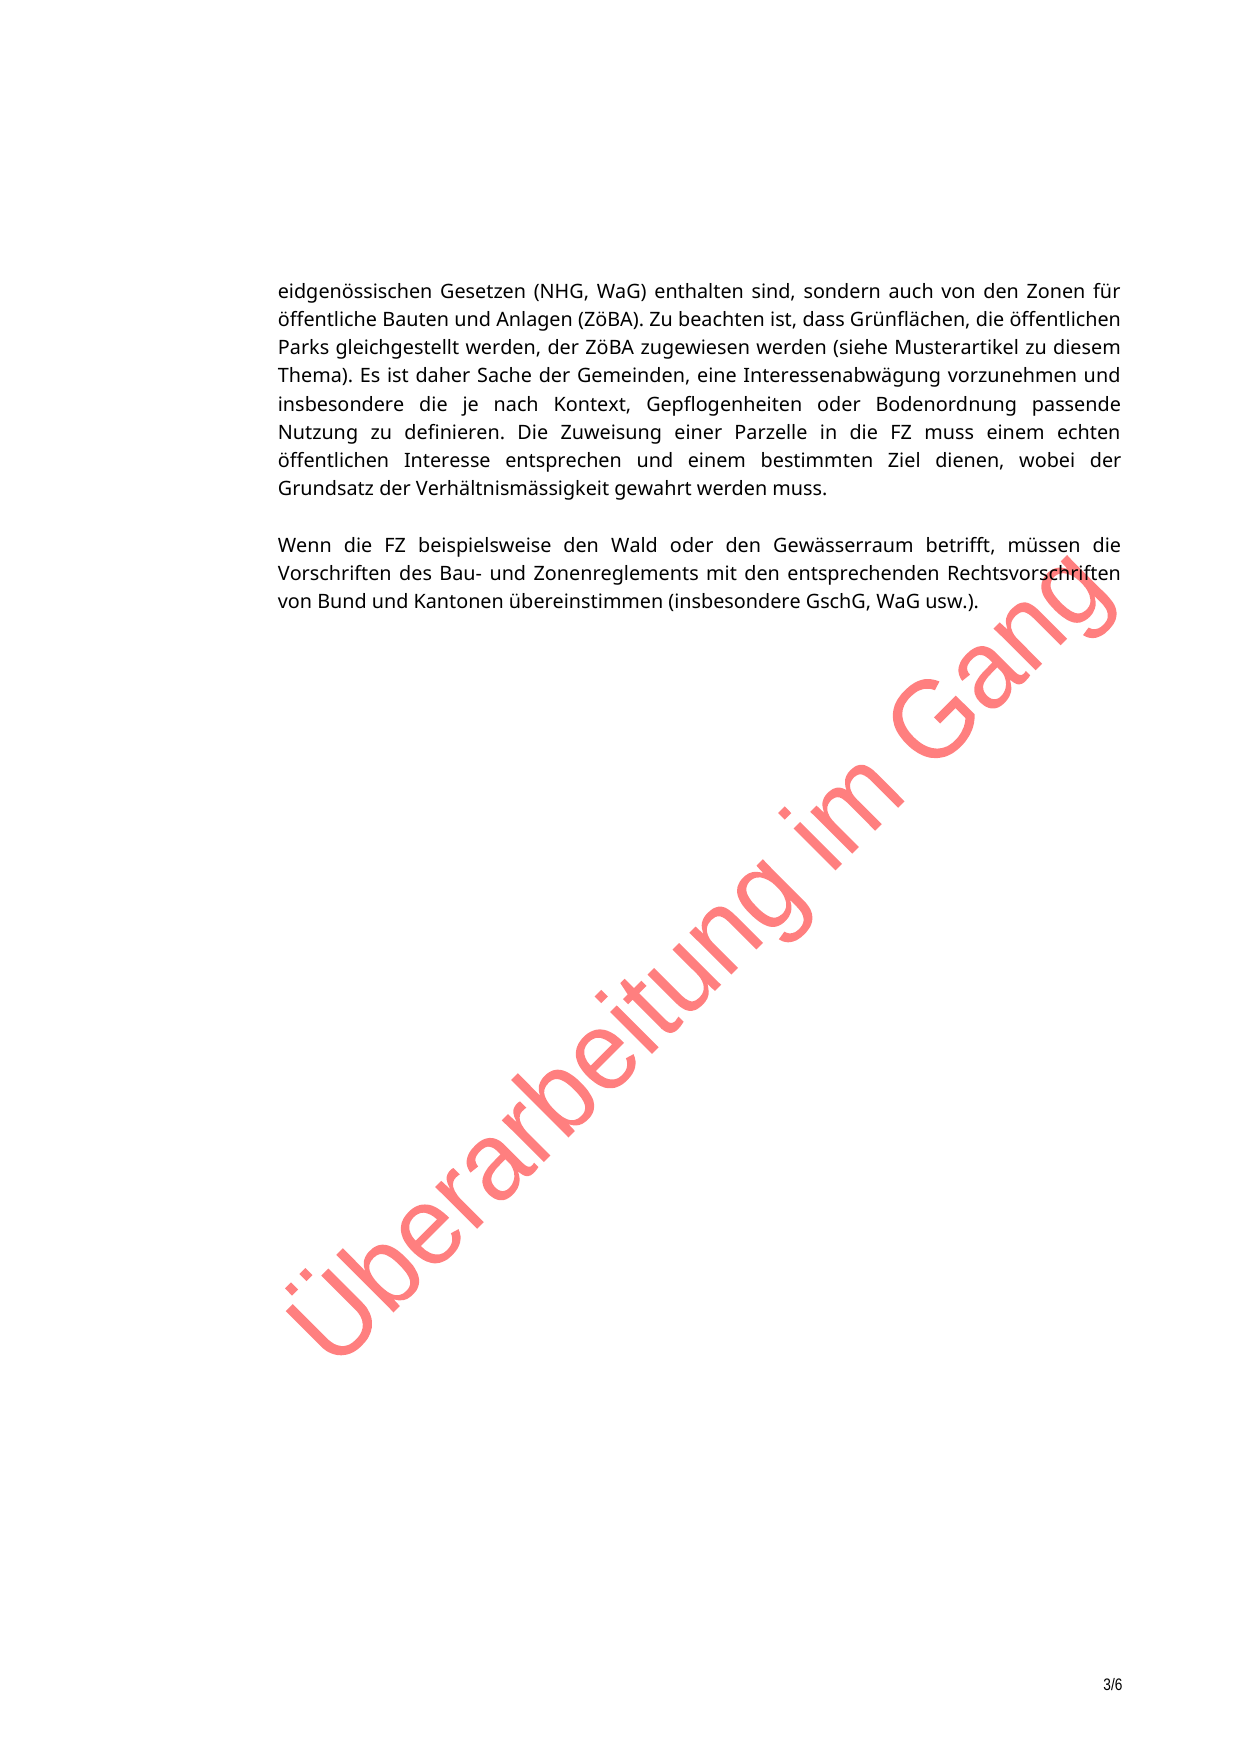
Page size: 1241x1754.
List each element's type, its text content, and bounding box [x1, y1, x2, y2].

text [278, 277, 1122, 502]
text Wenn die FZ beispielsweise den Wald oder den Gewässerraum betrifft, müssen die Vorschriften des Bau- und Zonenreglements mit den entsprechenden Rechtsvorschriften von Bund und Kantonen übereinstimmen (insbesondere GschG, WaG usw.). [278, 531, 1122, 614]
